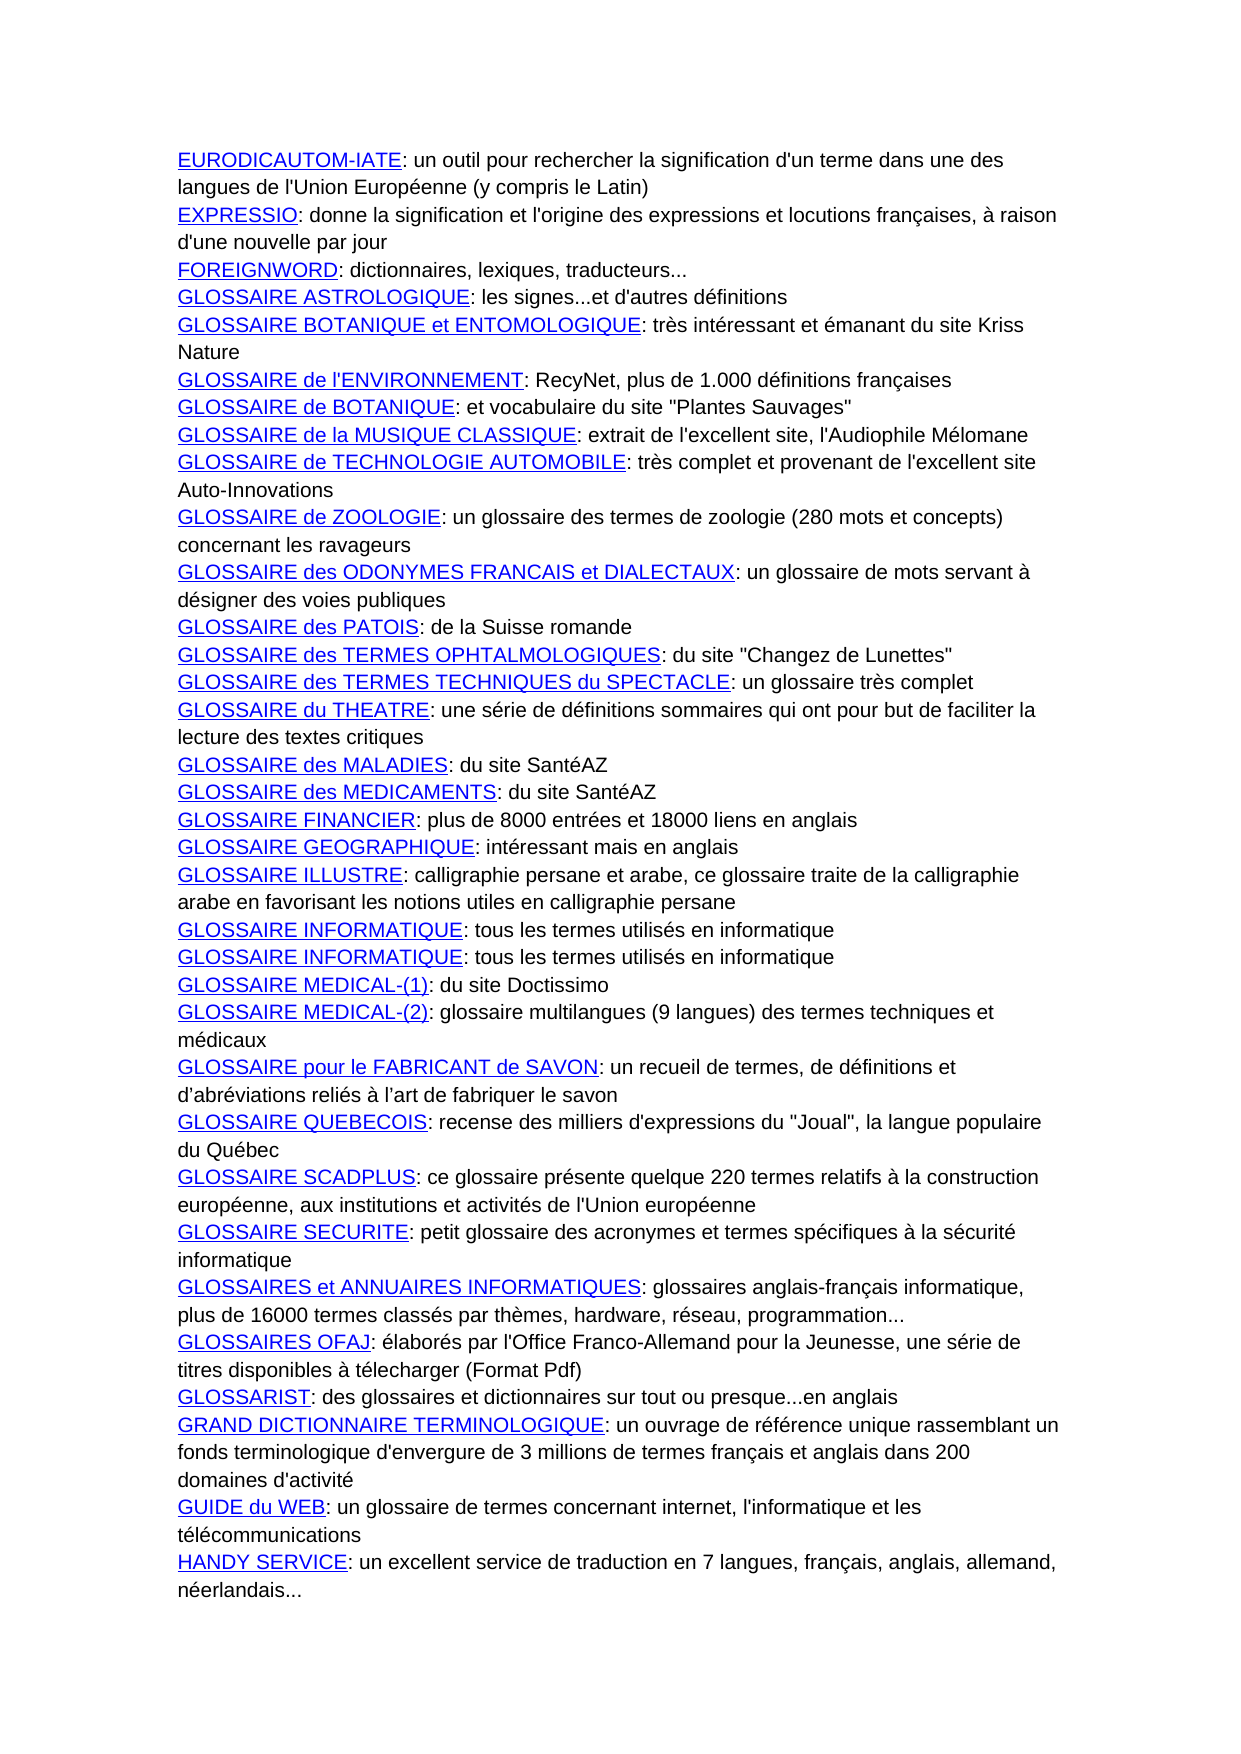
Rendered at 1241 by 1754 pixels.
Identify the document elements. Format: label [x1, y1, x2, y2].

text [177, 148, 1063, 1602]
